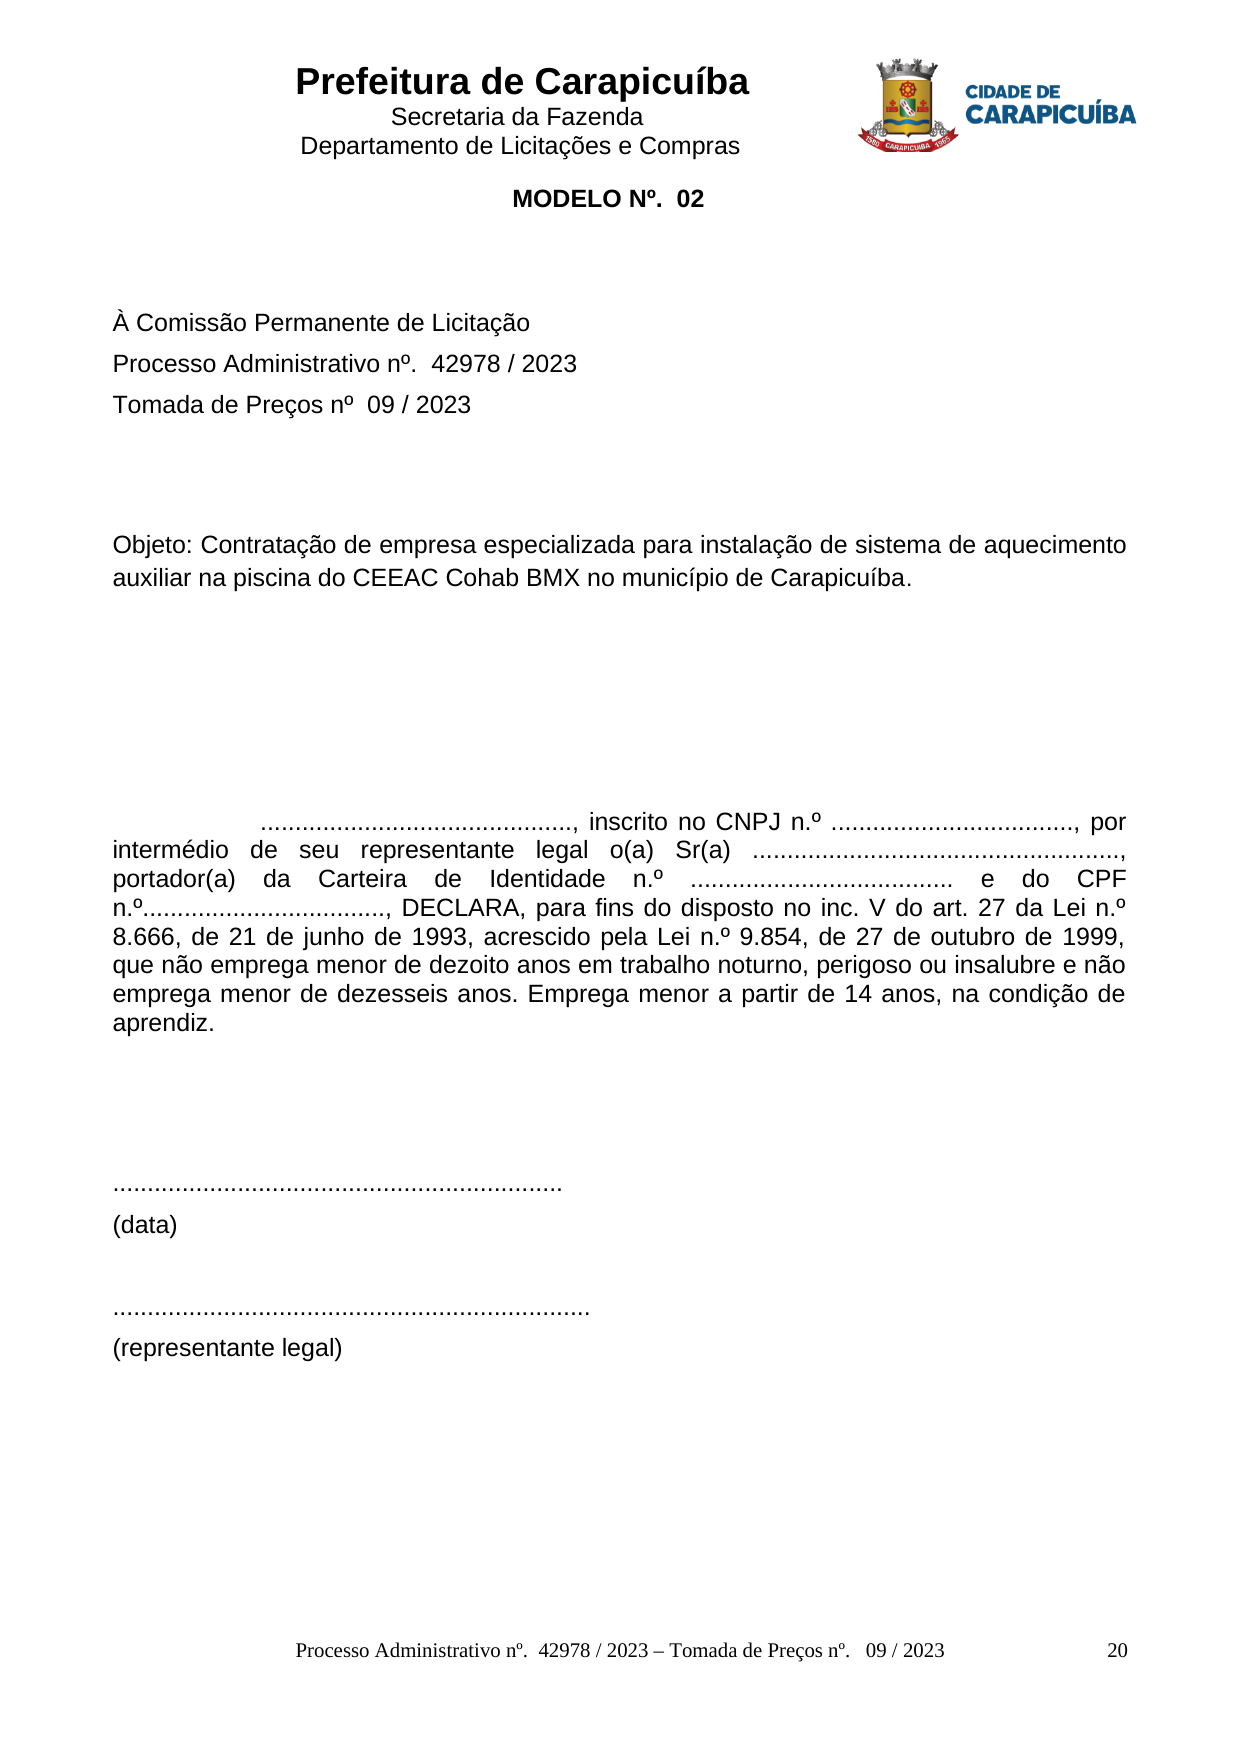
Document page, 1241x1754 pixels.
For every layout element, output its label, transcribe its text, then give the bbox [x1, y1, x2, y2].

picture [857, 57, 1139, 152]
text (representante legal) [112, 1333, 1128, 1362]
text (data) [112, 1209, 1128, 1238]
text Tomada de Preços nº 09 / 2023 [112, 390, 1104, 419]
text ..................................................................... [112, 1292, 1128, 1321]
text MODELO Nº. 02 [112, 184, 1104, 212]
text ............................................., inscrito no CNPJ n.º ..................................., por intermédio de seu representante legal o(a) Sr(a) ....................................................., portador(a) da Carteira de Identidade n.º ...................................... e do CPF n.º..................................., DECLARA, para fins do disposto no inc. V do art. 27 da Lei n.º 8.666, de 21 de junho de 1993, acrescido pela Lei n.º 9.854, de 27 de outubro de 1999, que não emprega menor de dezoito anos em trabalho noturno, perigoso ou insalubre e não emprega menor de dezesseis anos. Emprega menor a partir de 14 anos, na condição de aprendiz. [112, 807, 1128, 1037]
text À Comissão Permanente de Licitação [112, 307, 1104, 336]
text Objeto: Contratação de empresa especializada para instalação de sistema de aquecimento auxiliar na piscina do CEEAC Cohab BMX no município de Carapicuíba. [112, 530, 1128, 592]
text Processo Administrativo nº. 42978 / 2023 [112, 349, 1104, 377]
text ................................................................. [112, 1168, 1128, 1197]
